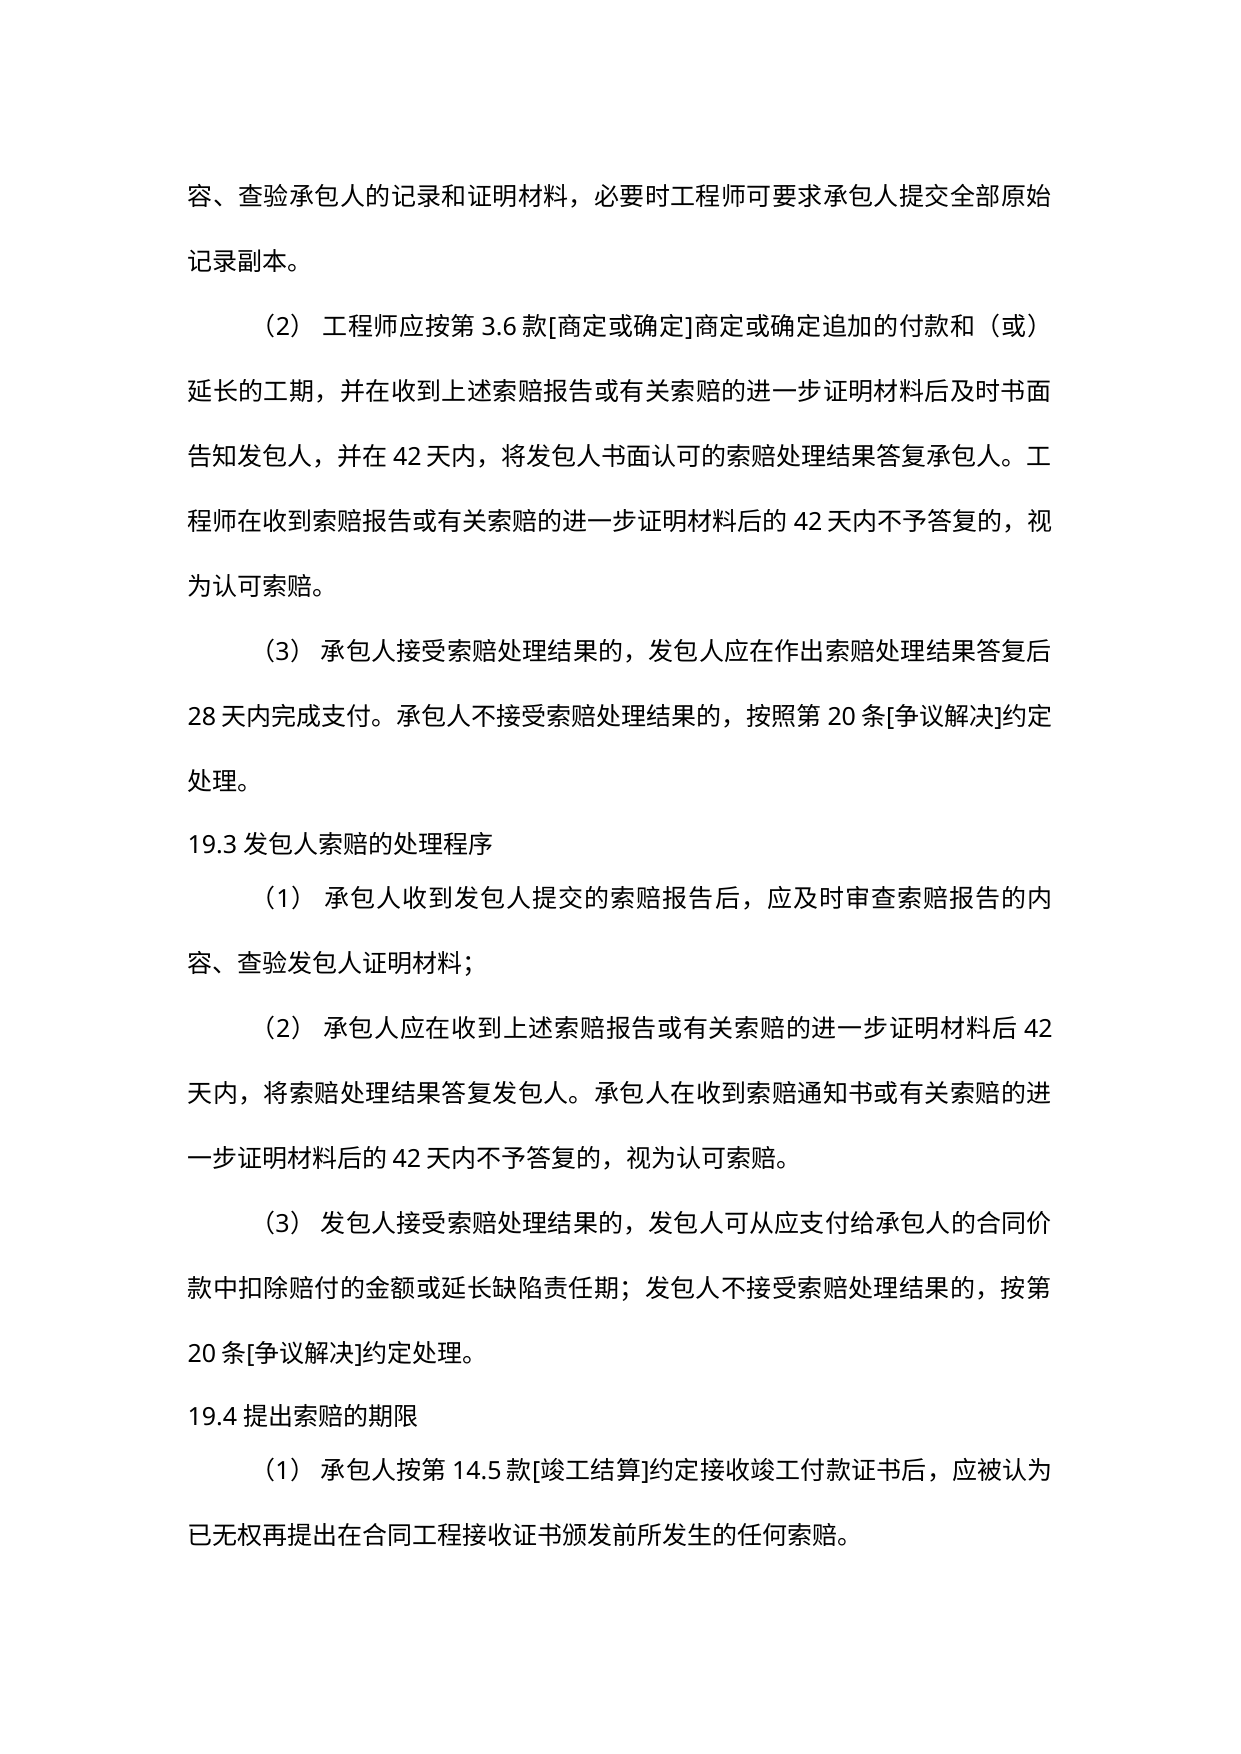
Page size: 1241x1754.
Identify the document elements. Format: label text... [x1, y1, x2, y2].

text （1） 承包人收到发包人提交的索赔报告后，应及时审查索赔报告的内容、查验发包人证明材料； [187, 864, 1053, 994]
text （2） 工程师应按第3.6款[商定或确定]商定或确定追加的付款和（或）延长的工期，并在收到上述索赔报告或有关索赔的进一步证明材料后及时书面告知发包人，并在42天内，将发包人书面认可的索赔处理结果答复承包人。工程师在收到索赔报告或有关索赔的进一步证明材料后的42天内不予答复的，视为认可索赔。 [187, 292, 1053, 617]
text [187, 162, 1053, 292]
list 19.3 发包人索赔的处理程序 [187, 812, 1053, 864]
text （3） 承包人接受索赔处理结果的，发包人应在作出索赔处理结果答复后28天内完成支付。承包人不接受索赔处理结果的，按照第20条[争议解决]约定处理。 [187, 617, 1053, 812]
text （1） 承包人按第14.5款[竣工结算]约定接收竣工付款证书后，应被认为已无权再提出在合同工程接收证书颁发前所发生的任何索赔。 [187, 1436, 1053, 1566]
text （2） 承包人应在收到上述索赔报告或有关索赔的进一步证明材料后42天内，将索赔处理结果答复发包人。承包人在收到索赔通知书或有关索赔的进一步证明材料后的42天内不予答复的，视为认可索赔。 [187, 994, 1053, 1189]
list 19.4 提出索赔的期限 [187, 1384, 1053, 1436]
text （3） 发包人接受索赔处理结果的，发包人可从应支付给承包人的合同价款中扣除赔付的金额或延长缺陷责任期；发包人不接受索赔处理结果的，按第20条[争议解决]约定处理。 [187, 1189, 1053, 1384]
